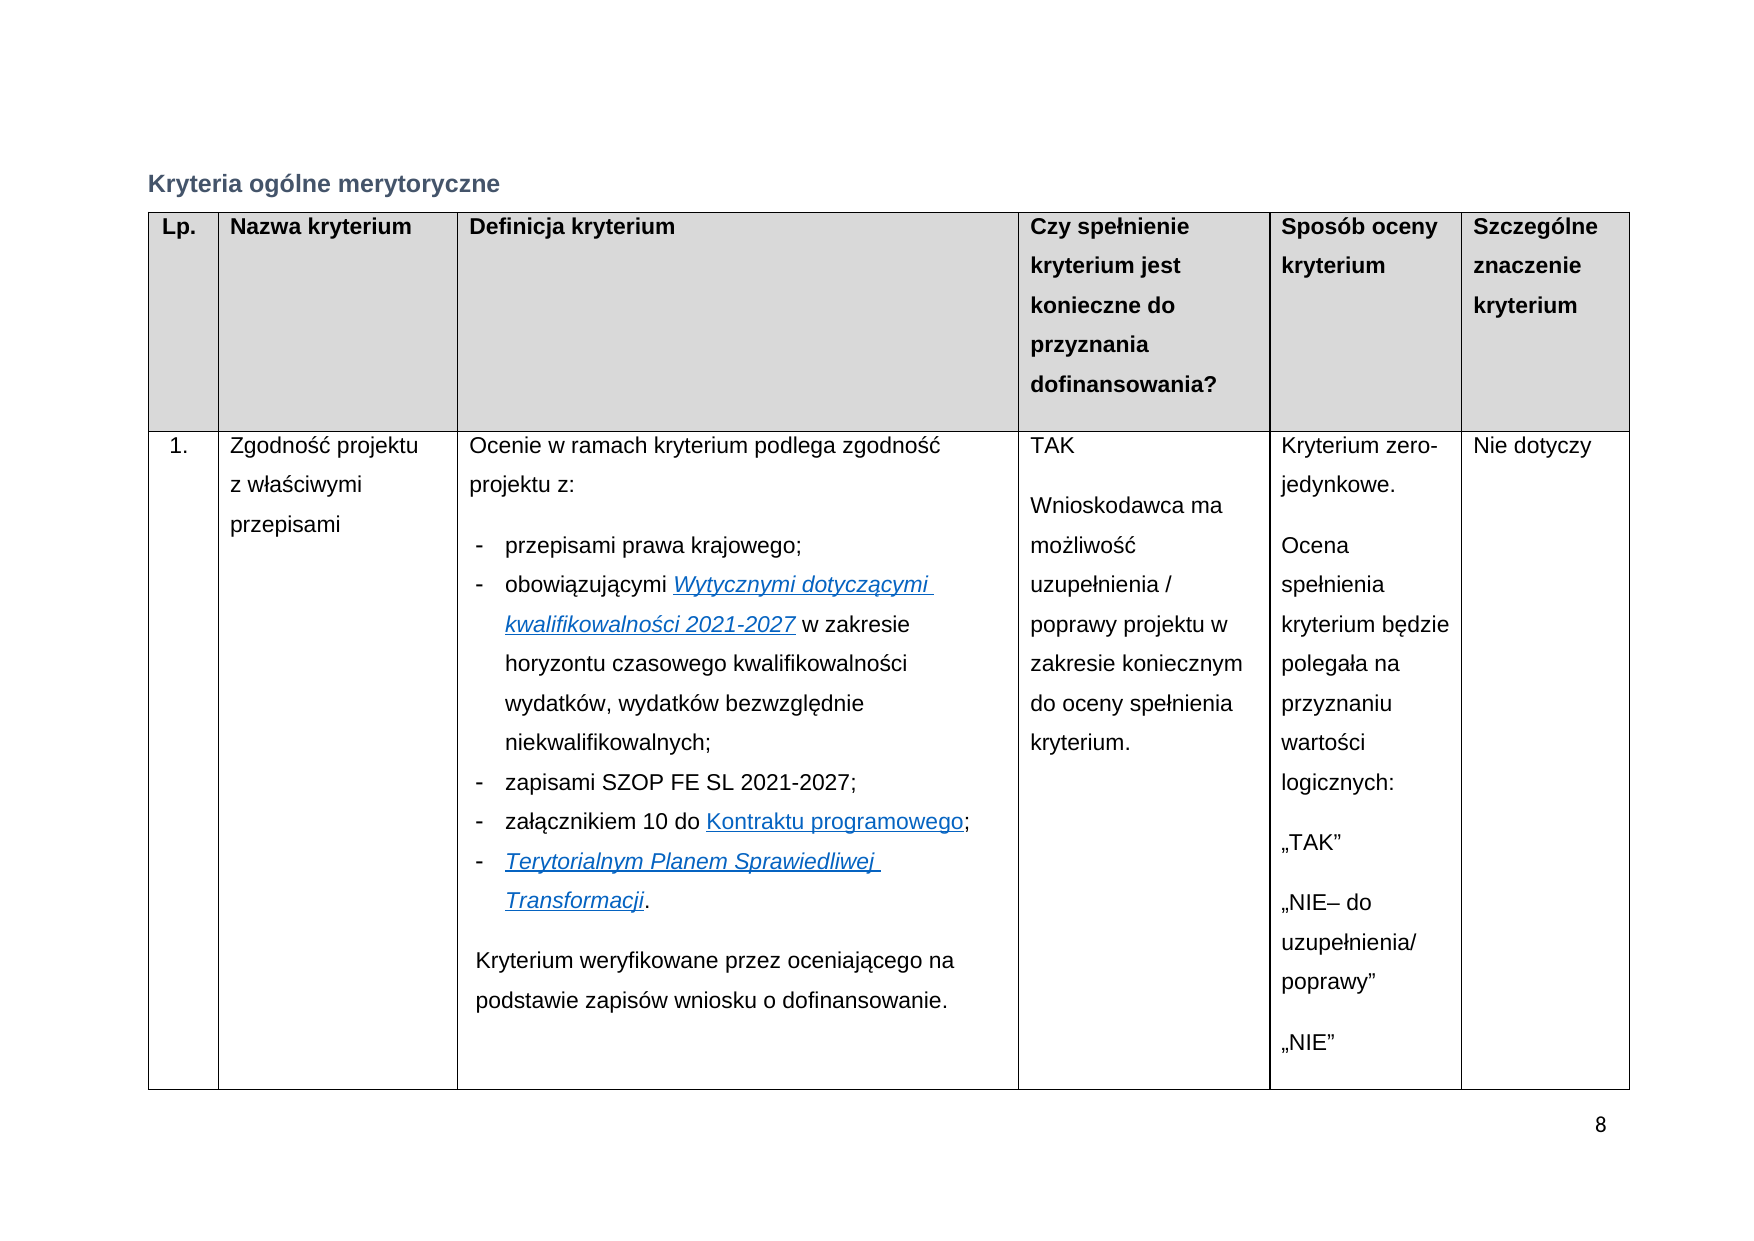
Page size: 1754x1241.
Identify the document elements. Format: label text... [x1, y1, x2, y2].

table_cell TAK Wnioskodawca ma możliwość uzupełnienia / poprawy projektu w zakresie koniecznym do oceny spełnienia kryterium. [1019, 432, 1269, 1089]
table_cell [149, 432, 218, 1089]
table_cell Ocenie w ramach kryterium podlega zgodność projektu z: przepisami prawa krajowego; obowiązującymi Wytycznymi dotyczącymi kwalifikowalności 2021-2027 w zakresie horyzontu czasowego kwalifikowalności wydatków, wydatków bezwzględnie niekwalifikowalnych; zapisami SZOP FE SL 2021-2027; załącznikiem 10 do Kontraktu programowego; Terytorialnym Planem Sprawiedliwej Transformacji. Kryterium weryfikowane przez oceniającego na podstawie zapisów wniosku o dofinansowanie. [458, 432, 1018, 1089]
table_cell Kryterium zero-jedynkowe. Ocena spełnienia kryterium będzie polegała na przyznaniu wartości logicznych: „TAK” „NIE– do uzupełnienia/ poprawy” „NIE” [1271, 432, 1461, 1089]
table_header Nazwa kryterium [219, 213, 457, 431]
table_header Szczególne znaczenie kryterium [1462, 213, 1629, 431]
table_cell Zgodność projektu z właściwymi przepisami [219, 432, 457, 1089]
table_header Definicja kryterium [458, 213, 1018, 431]
table_header Lp. [149, 213, 218, 431]
table_cell Nie dotyczy [1462, 432, 1629, 1089]
subtitle Kryteria ogólne merytoryczne [148, 168, 1606, 197]
table_header Czy spełnienie kryterium jest konieczne do przyznania dofinansowania? [1019, 213, 1269, 431]
table_header Sposób oceny kryterium [1271, 213, 1461, 431]
